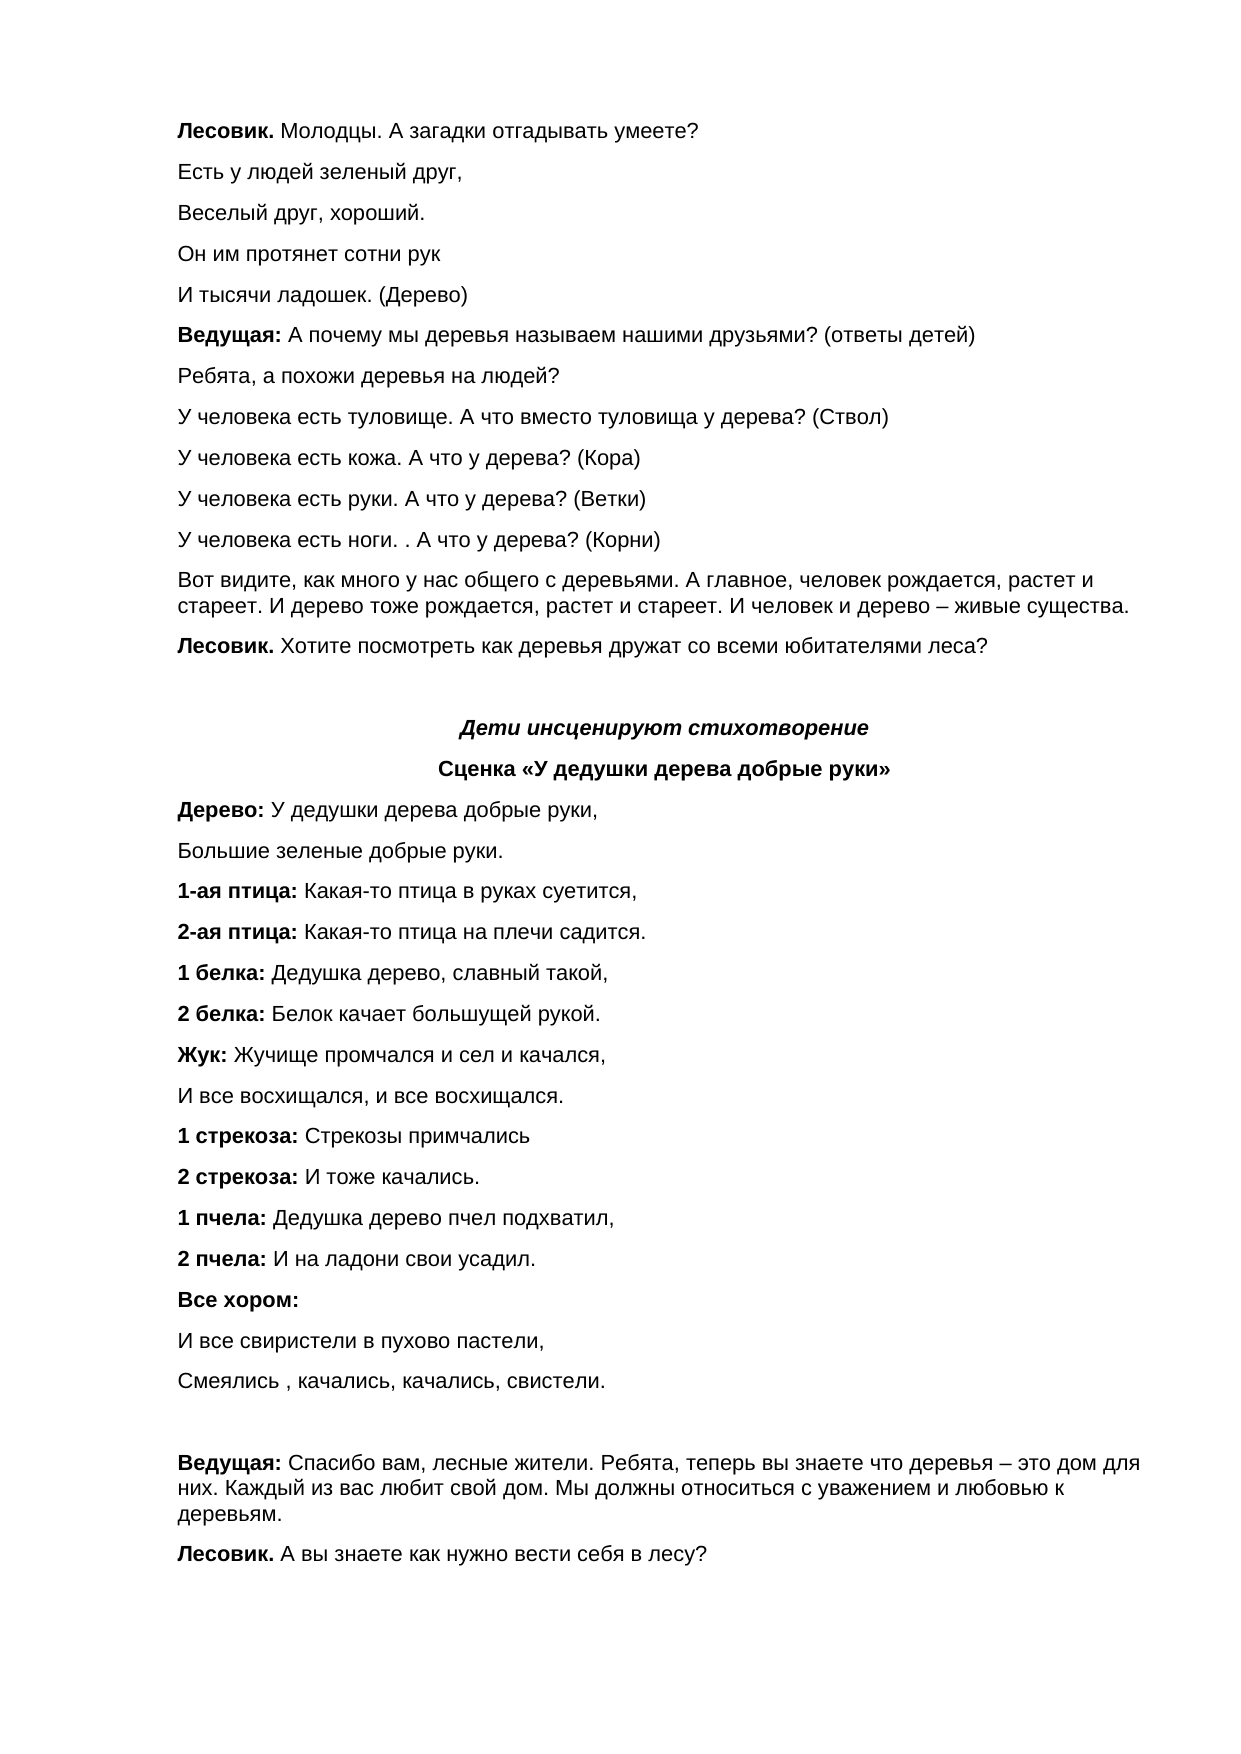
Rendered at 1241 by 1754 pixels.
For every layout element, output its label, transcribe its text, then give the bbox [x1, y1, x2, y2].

text Дети инсценируют стихотворение [177, 715, 1152, 740]
text Жук: Жучище промчался и сел и качался, [177, 1042, 1152, 1067]
text Лесовик. Хотите посмотреть как деревья дружат со всеми юбитателями леса? [177, 633, 1152, 658]
text Лесовик. Молодцы. А загадки отгадывать умеете? [177, 118, 1152, 143]
text 1 стрекоза: Стрекозы примчались [177, 1123, 1152, 1148]
text Большие зеленые добрые руки. [177, 837, 1152, 863]
text 2-ая птица: Какая-то птица на плечи садится. [177, 919, 1152, 944]
text Все хором: [177, 1287, 1152, 1312]
text 1-ая птица: Какая-то птица в руках суетится, [177, 878, 1152, 903]
text У человека есть кожа. А что у дерева? (Кора) [177, 445, 1152, 470]
text И все свиристели в пухово пастели, [177, 1327, 1152, 1353]
text Веселый друг, хороший. [177, 200, 1152, 225]
text Дерево: У дедушки дерева добрые руки, [177, 797, 1152, 822]
text И тысячи ладошек. (Дерево) [177, 281, 1152, 307]
text Он им протянет сотни рук [177, 241, 1152, 266]
text Лесовик. А вы знаете как нужно вести себя в лесу? [177, 1541, 1152, 1566]
text 1 белка: Дедушка дерево, славный такой, [177, 960, 1152, 985]
text 1 пчела: Дедушка дерево пчел подхватил, [177, 1205, 1152, 1230]
text У человека есть руки. А что у дерева? (Ветки) [177, 486, 1152, 511]
text Вот видите, как много у нас общего с деревьями. А главное, человек рождается, растет и стареет. И дерево тоже рождается, растет и стареет. И человек и дерево – живые существа. [177, 567, 1152, 618]
text 2 белка: Белок качает большущей рукой. [177, 1001, 1152, 1026]
text Ребята, а похожи деревья на людей? [177, 363, 1152, 388]
text Смеялись , качались, качались, свистели. [177, 1368, 1152, 1393]
text Сценка «У дедушки дерева добрые руки» [177, 756, 1152, 781]
text У человека есть ноги. . А что у дерева? (Корни) [177, 526, 1152, 552]
text Ведущая: А почему мы деревья называем нашими друзьями? (ответы детей) [177, 322, 1152, 347]
text 2 пчела: И на ладони свои усадил. [177, 1246, 1152, 1271]
text У человека есть туловище. А что вместо туловища у дерева? (Ствол) [177, 404, 1152, 429]
text Ведущая: Спасибо вам, лесные жители. Ребята, теперь вы знаете что деревья – это дом для них. Каждый из вас любит свой дом. Мы должны относиться с уважением и любовью к деревьям. [177, 1450, 1152, 1526]
text Есть у людей зеленый друг, [177, 159, 1152, 184]
text И все восхищался, и все восхищался. [177, 1082, 1152, 1108]
text 2 стрекоза: И тоже качались. [177, 1164, 1152, 1189]
